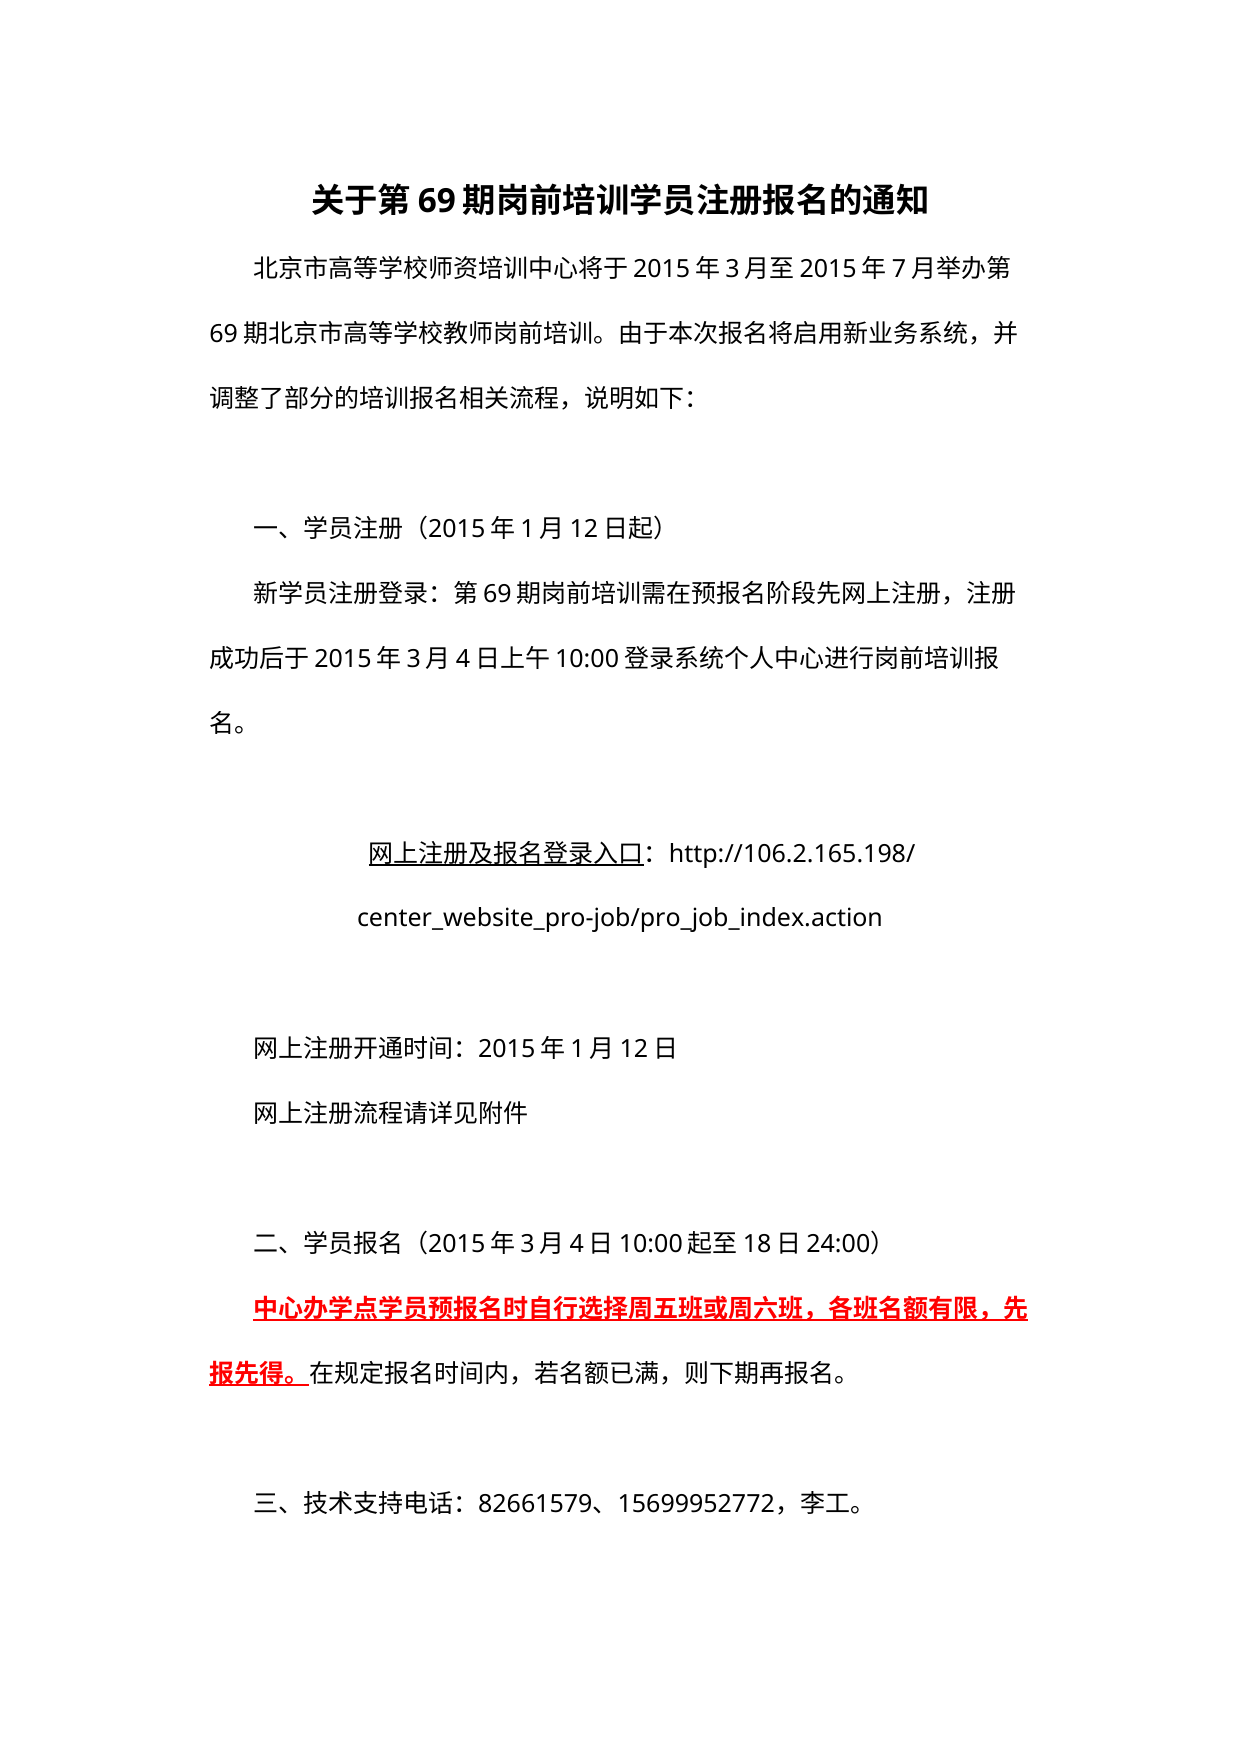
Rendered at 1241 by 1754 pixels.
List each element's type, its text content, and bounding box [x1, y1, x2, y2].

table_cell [209, 234, 1031, 1534]
table_header 关于第69期岗前培训学员注册报名的通知 [209, 162, 1031, 234]
